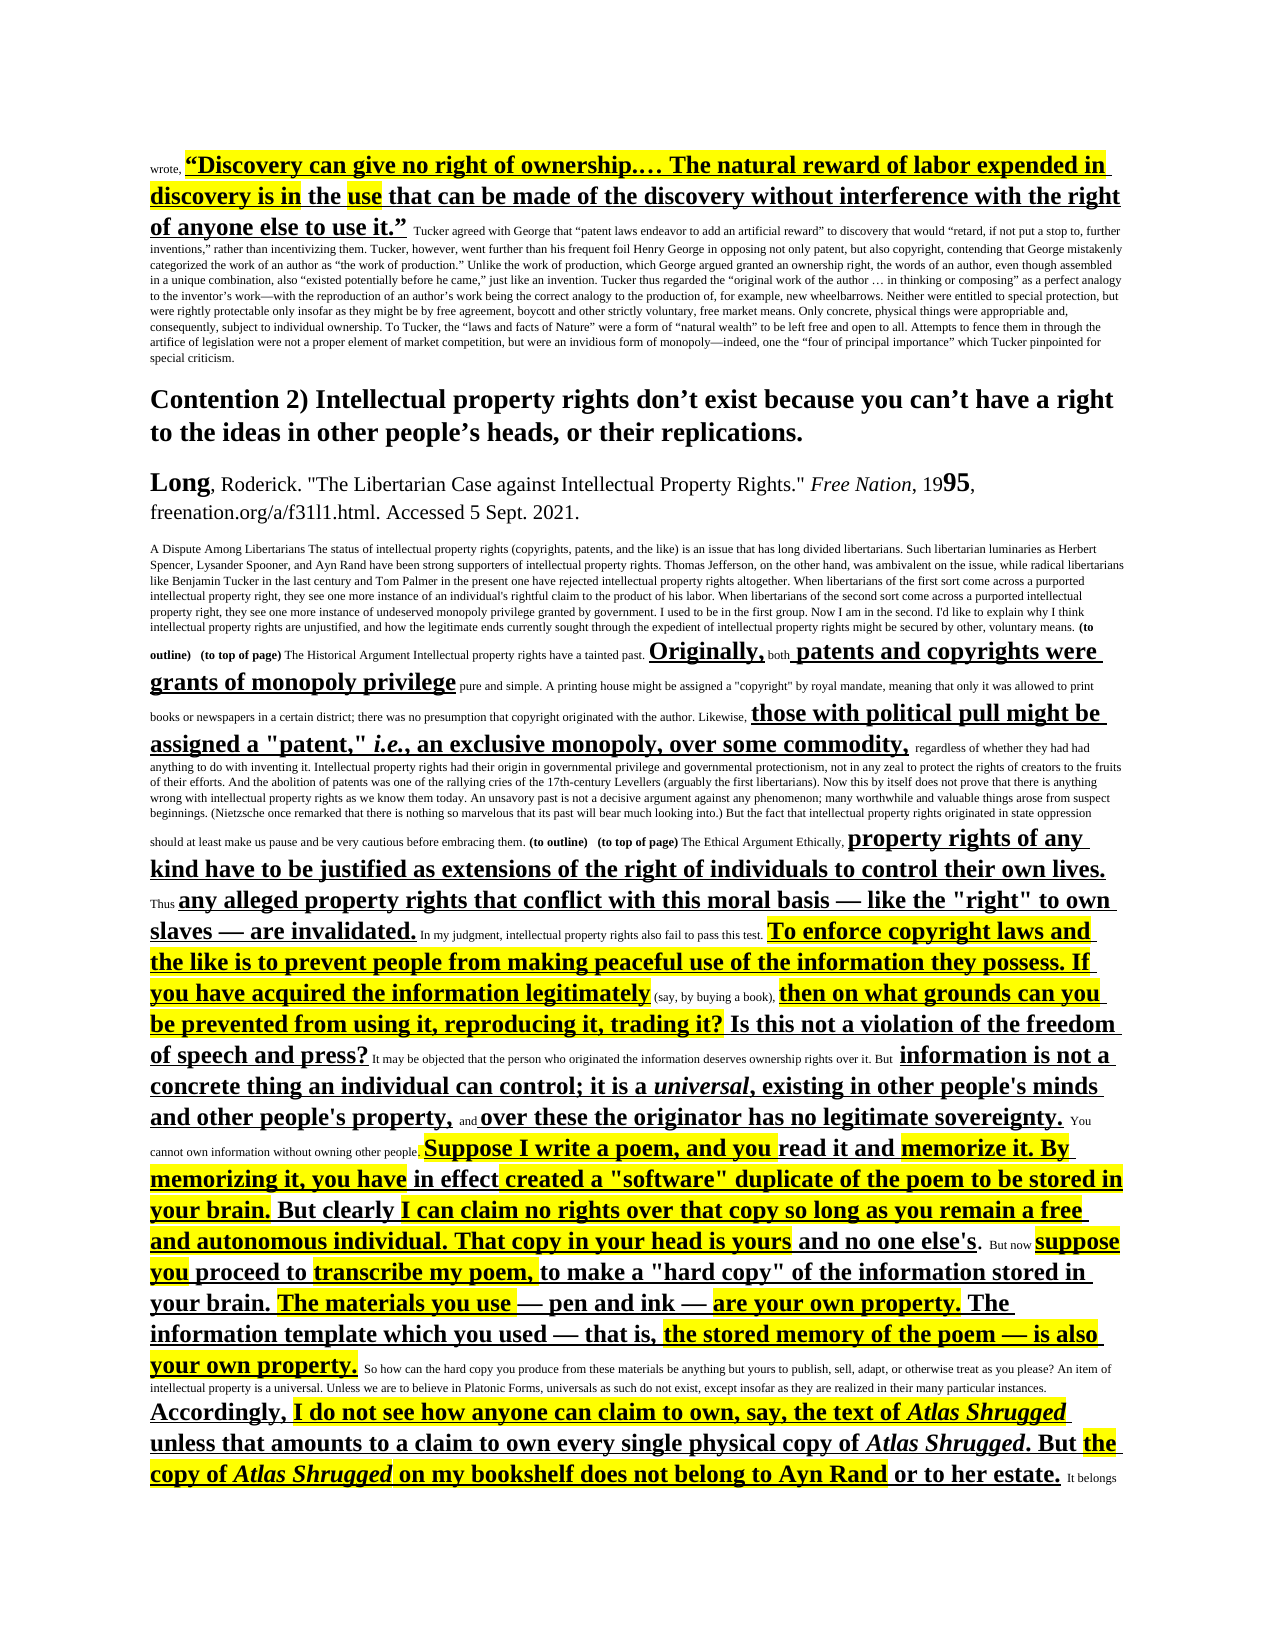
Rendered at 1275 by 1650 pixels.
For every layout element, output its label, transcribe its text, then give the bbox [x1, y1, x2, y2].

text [150, 150, 1125, 365]
text Long, Roderick. "The Libertarian Case against Intellectual Property Rights." Free Nation, 1995, freenation.org/a/f31l1.html. Accessed 5 Sept. 2021. [150, 467, 1125, 524]
text Contention 2) Intellectual property rights don’t exist because you can’t have a right to the ideas in other people’s heads, or their replications. [150, 383, 1125, 447]
